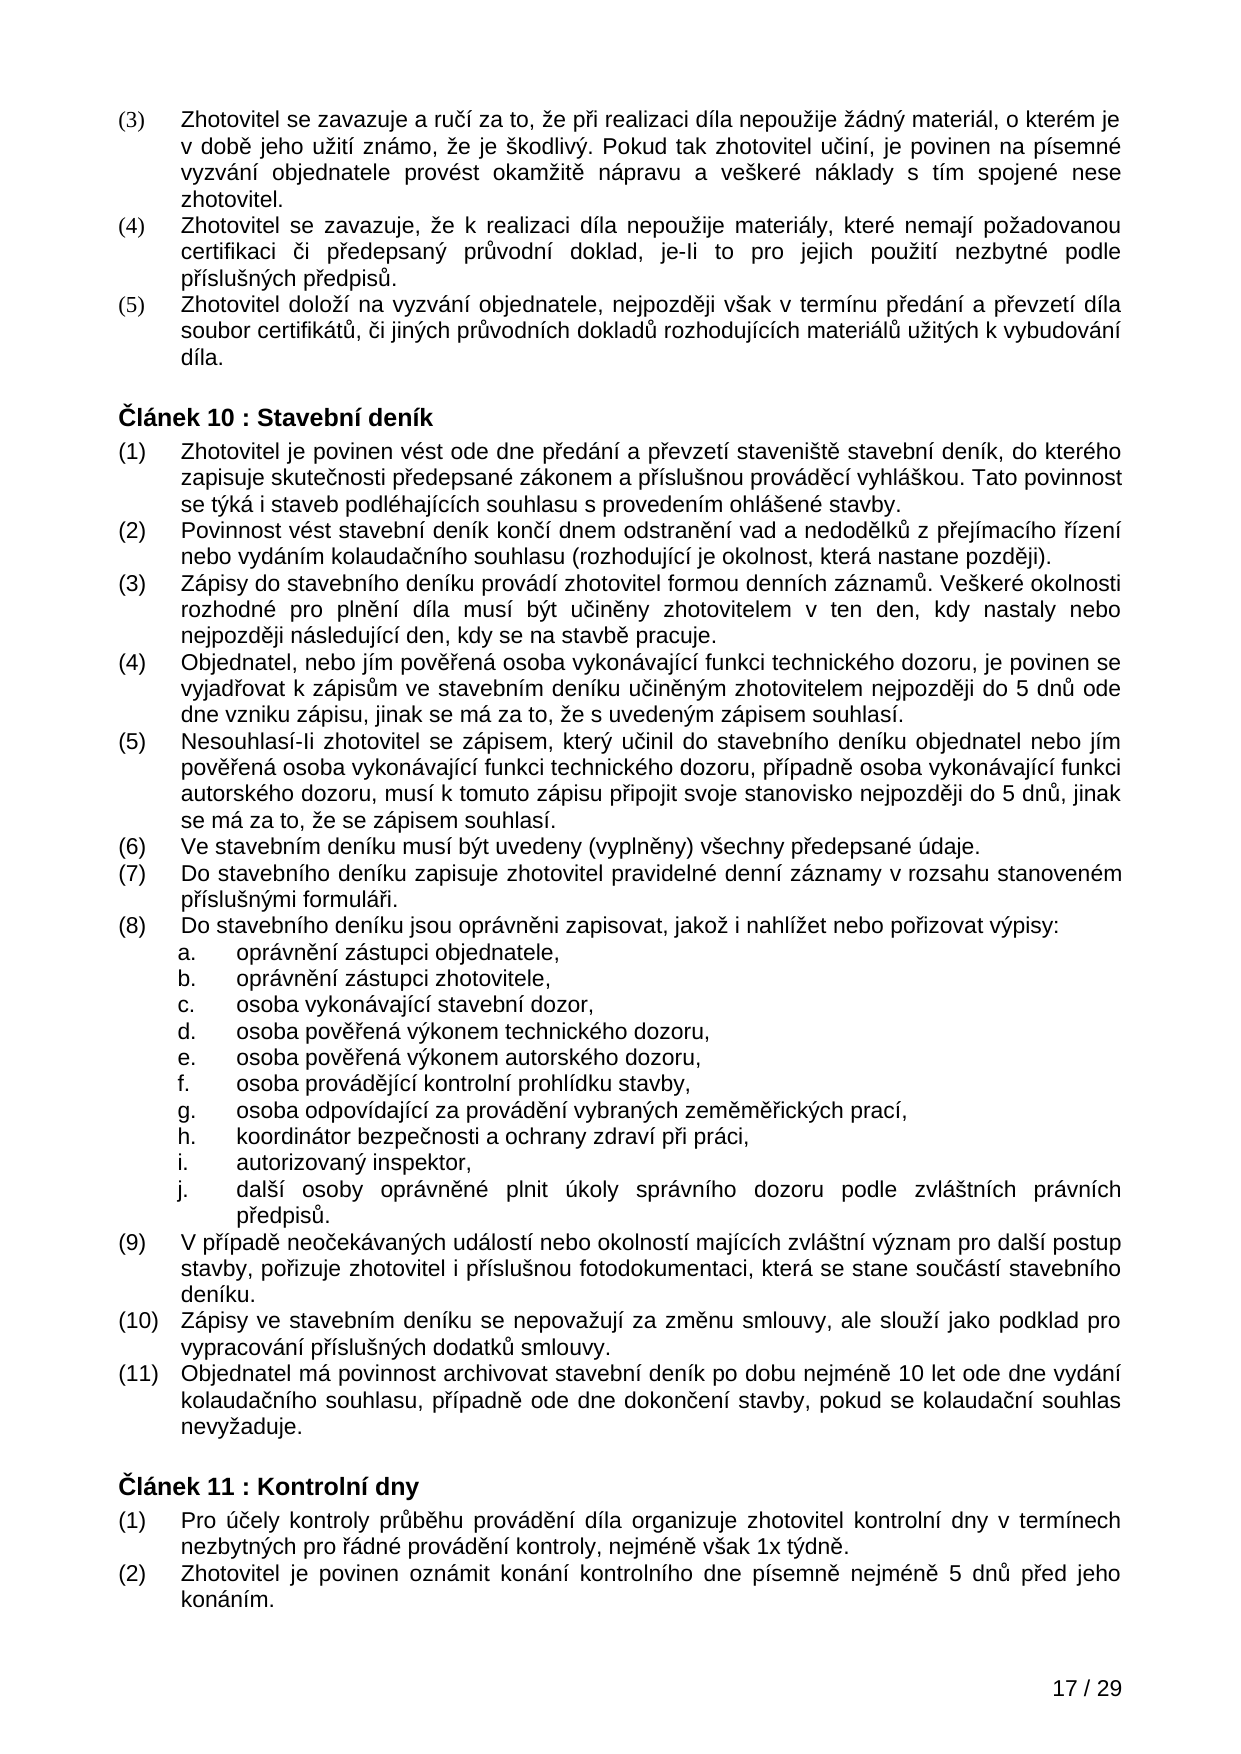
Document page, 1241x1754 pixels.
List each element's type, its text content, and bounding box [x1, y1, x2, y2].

subtitle Článek 10 : Stavební deník [118, 403, 1122, 432]
list osoba vykonávající stavební dozor, [177, 991, 1122, 1018]
list Zhotovitel je povinen oznámit konání kontrolního dne písemně nejméně 5 dnů před jeho konáním. [118, 1559, 1122, 1612]
list Pro účely kontroly průběhu provádění díla organizuje zhotovitel kontrolní dny v termínech nezbytných pro řádné provádění kontroly, nejméně však 1x týdně. [118, 1507, 1122, 1559]
list osoba provádějící kontrolní prohlídku stavby, [177, 1070, 1122, 1097]
list oprávnění zástupci zhotovitele, [177, 965, 1122, 991]
list osoba pověřená výkonem autorského dozoru, [177, 1044, 1122, 1070]
list Zhotovitel je povinen vést ode dne předání a převzetí staveniště stavební deník, do kterého zapisuje skutečnosti předepsané zákonem a příslušnou prováděcí vyhláškou. Tato povinnost se týká i staveb podléhajících souhlasu s provedením ohlášené stavby. [118, 438, 1122, 517]
list Zhotovitel se zavazuje, že k realizaci díla nepoužije materiály, které nemají požadovanou certifikaci či předepsaný průvodní doklad, je-Ii to pro jejich použití nezbytné podle příslušných předpisů. [118, 212, 1122, 291]
subtitle Článek 11 : Kontrolní dny [118, 1472, 1122, 1501]
list koordinátor bezpečnosti a ochrany zdraví při práci, [177, 1123, 1122, 1149]
list Do stavebního deníku jsou oprávněni zapisovat, jakož i nahlížet nebo pořizovat výpisy: [118, 912, 1122, 938]
list V případě neočekávaných událostí nebo okolností majících zvláštní význam pro další postup stavby, pořizuje zhotovitel i příslušnou fotodokumentaci, která se stane součástí stavebního deníku. [118, 1228, 1122, 1307]
list Nesouhlasí-Ii zhotovitel se zápisem, který učinil do stavebního deníku objednatel nebo jím pověřená osoba vykonávající funkci technického dozoru, případně osoba vykonávající funkci autorského dozoru, musí k tomuto zápisu připojit svoje stanovisko nejpozději do 5 dnů, jinak se má za to, že se zápisem souhlasí. [118, 728, 1122, 833]
list Zápisy ve stavebním deníku se nepovažují za změnu smlouvy, ale slouží jako podklad pro vypracování příslušných dodatků smlouvy. [118, 1307, 1122, 1360]
list Objednatel, nebo jím pověřená osoba vykonávající funkci technického dozoru, je povinen se vyjadřovat k zápisům ve stavebním deníku učiněným zhotovitelem nejpozději do 5 dnů ode dne vzniku zápisu, jinak se má za to, že s uvedeným zápisem souhlasí. [118, 649, 1122, 728]
list Do stavebního deníku zapisuje zhotovitel pravidelné denní záznamy v rozsahu stanoveném příslušnými formuláři. [118, 859, 1122, 912]
list Objednatel má povinnost archivovat stavební deník po dobu nejméně 10 let ode dne vydání kolaudačního souhlasu, případně ode dne dokončení stavby, pokud se kolaudační souhlas nevyžaduje. [118, 1360, 1122, 1439]
list Zhotovitel se zavazuje a ručí za to, že při realizaci díla nepoužije žádný materiál, o kterém je v době jeho užití známo, že je škodlivý. Pokud tak zhotovitel učiní, je povinen na písemné vyzvání objednatele provést okamžitě nápravu a veškeré náklady s tím spojené nese zhotovitel. [118, 106, 1122, 212]
list Zhotovitel doloží na vyzvání objednatele, nejpozději však v termínu předání a převzetí díla soubor certifikátů, či jiných průvodních dokladů rozhodujících materiálů užitých k vybudování díla. [118, 291, 1122, 370]
list oprávnění zástupci objednatele, [177, 938, 1122, 965]
list Ve stavebním deníku musí být uvedeny (vyplněny) všechny předepsané údaje. [118, 833, 1122, 859]
list osoba pověřená výkonem technického dozoru, [177, 1018, 1122, 1044]
list Povinnost vést stavební deník končí dnem odstranění vad a nedodělků z přejímacího řízení nebo vydáním kolaudačního souhlasu (rozhodující je okolnost, která nastane později). [118, 517, 1122, 569]
list další osoby oprávněné plnit úkoly správního dozoru podle zvláštních právních předpisů. [177, 1176, 1122, 1228]
list osoba odpovídající za provádění vybraných zeměměřických prací, [177, 1097, 1122, 1123]
list autorizovaný inspektor, [177, 1149, 1122, 1176]
list Zápisy do stavebního deníku provádí zhotovitel formou denních záznamů. Veškeré okolnosti rozhodné pro plnění díla musí být učiněny zhotovitelem v ten den, kdy nastaly nebo nejpozději následující den, kdy se na stavbě pracuje. [118, 569, 1122, 649]
